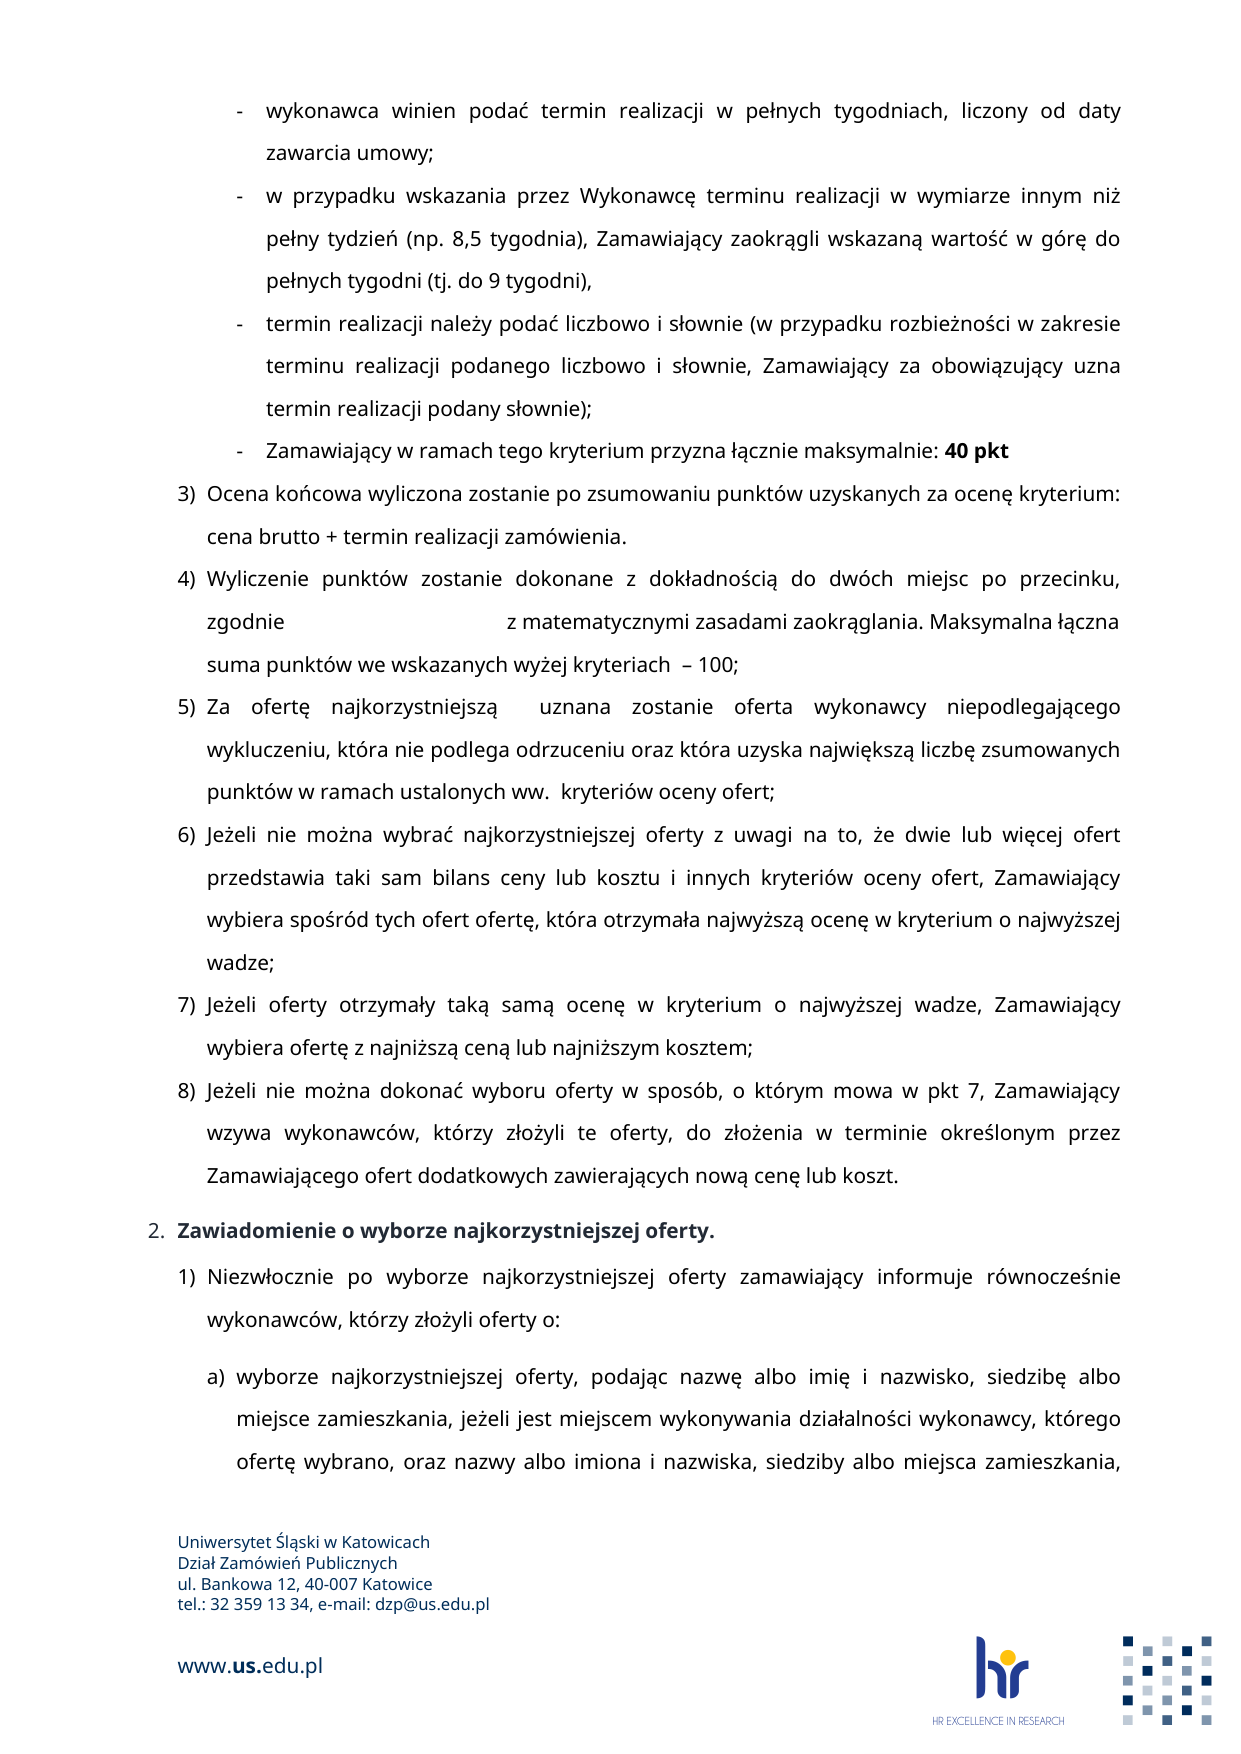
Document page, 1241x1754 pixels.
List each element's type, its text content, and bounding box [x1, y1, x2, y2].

list Za ofertę najkorzystniejszą uznana zostanie oferta wykonawcy niepodlegającego wykluczeniu, która nie podlega odrzuceniu oraz która uzyska największą liczbę zsumowanych punktów w ramach ustalonych ww. kryteriów oceny ofert; [177, 692, 1122, 806]
subtitle Zawiadomienie o wyborze najkorzystniejszej oferty. [148, 1216, 1122, 1244]
list w przypadku wskazania przez Wykonawcę terminu realizacji w wymiarze innym niż pełny tydzień (np. 8,5 tygodnia), Zamawiający zaokrągli wskazaną wartość w górę do pełnych tygodni (tj. do 9 tygodni), [236, 181, 1122, 295]
list wykonawca winien podać termin realizacji w pełnych tygodniach, liczony od daty zawarcia umowy; [236, 96, 1122, 167]
list Jeżeli nie można dokonać wyboru oferty w sposób, o którym mowa w pkt 7, Zamawiający wzywa wykonawców, którzy złożyli te oferty, do złożenia w terminie określonym przez Zamawiającego ofert dodatkowych zawierających nową cenę lub koszt. [177, 1076, 1122, 1189]
list Zamawiający w ramach tego kryterium przyzna łącznie maksymalnie: 40 pkt [236, 437, 1122, 465]
list Ocena końcowa wyliczona zostanie po zsumowaniu punktów uzyskanych za ocenę kryterium: cena brutto + termin realizacji zamówienia. [177, 479, 1122, 550]
picture [863, 1509, 1240, 1754]
subtitle Niezwłocznie po wyborze najkorzystniejszej oferty zamawiający informuje równocześnie wykonawców, którzy złożyli oferty o: [177, 1262, 1122, 1333]
list termin realizacji należy podać liczbowo i słownie (w przypadku rozbieżności w zakresie terminu realizacji podanego liczbowo i słownie, Zamawiający za obowiązujący uzna termin realizacji podany słownie); [236, 309, 1122, 422]
list Jeżeli nie można wybrać najkorzystniejszej oferty z uwagi na to, że dwie lub więcej ofert przedstawia taki sam bilans ceny lub kosztu i innych kryteriów oceny ofert, Zamawiający wybiera spośród tych ofert ofertę, która otrzymała najwyższą ocenę w kryterium o najwyższej wadze; [177, 820, 1122, 976]
list Jeżeli oferty otrzymały taką samą ocenę w kryterium o najwyższej wadze, Zamawiający wybiera ofertę z najniższą ceną lub najniższym kosztem; [177, 991, 1122, 1062]
list Wyliczenie punktów zostanie dokonane z dokładnością do dwóch miejsc po przecinku, zgodnie z matematycznymi zasadami zaokrąglania. Maksymalna łączna suma punktów we wskazanych wyżej kryteriach – 100; [177, 564, 1122, 678]
